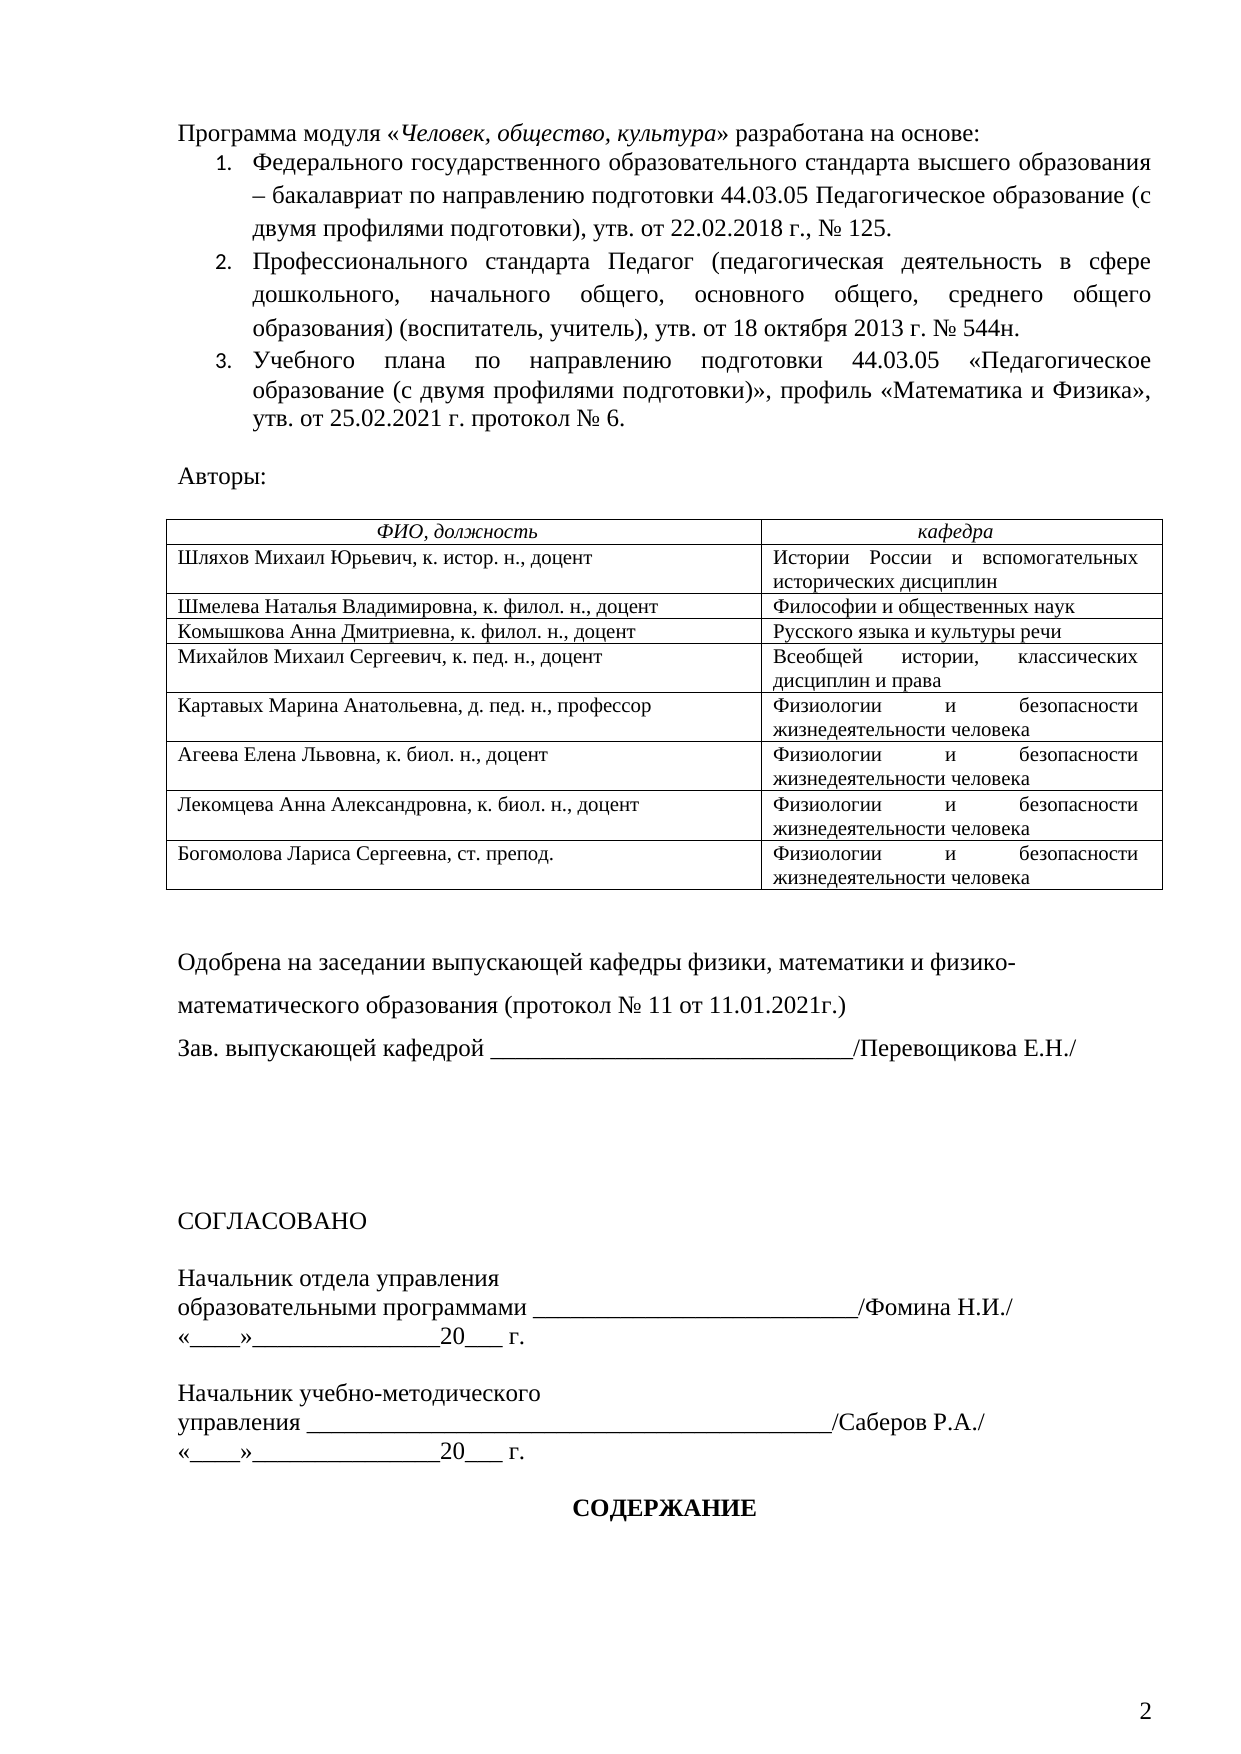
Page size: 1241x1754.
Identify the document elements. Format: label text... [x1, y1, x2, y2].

text «____»_______________20___ г. [177, 1321, 1152, 1350]
table_cell Михайлов Михаил Сергеевич, к. пед. н., доцент [167, 644, 761, 692]
table_cell Шмелева Наталья Владимировна, к. филол. н., доцент [167, 594, 761, 618]
table_cell Русского языка и культуры речи [762, 619, 1162, 643]
table_cell Физиологии и безопасности жизнедеятельности человека [762, 841, 1162, 889]
text Одобрена на заседании выпускающей кафедры физики, математики и физико-математического образования (протокол № 11 от 11.01.2021г.) [177, 947, 1152, 1019]
table_cell Физиологии и безопасности жизнедеятельности человека [762, 791, 1162, 839]
text Авторы: [177, 461, 1152, 490]
table_cell Картавых Марина Анатольевна, д. пед. н., профессор [167, 693, 761, 741]
list Профессионального стандарта Педагог (педагогическая деятельность в сфере дошкольного, начального общего, основного общего, среднего общего образования) (воспитатель, учитель), утв. от 18 октября 2013 г. № 544н. [215, 246, 1152, 341]
text Начальник отдела управления [177, 1263, 1152, 1292]
text «____»_______________20___ г. [177, 1436, 1152, 1465]
text Начальник учебно-методического [177, 1378, 1152, 1407]
text СОГЛАСОВАНО [177, 1206, 1152, 1235]
table_cell Физиологии и безопасности жизнедеятельности человека [762, 742, 1162, 790]
text управления __________________________________________/Саберов Р.А./ [177, 1407, 1152, 1436]
text Зав. выпускающей кафедрой _____________________________/Перевощикова Е.Н./ [177, 1033, 1152, 1062]
text образовательными программами __________________________/Фомина Н.И./ [177, 1292, 1152, 1321]
list Федерального государственного образовательного стандарта высшего образования – бакалавриат по направлению подготовки 44.03.05 Педагогическое образование (с двумя профилями подготовки), утв. от 22.02.2018 г., № 125. [215, 147, 1152, 242]
table_header кафедра [762, 520, 1162, 543]
table_cell Философии и общественных наук [762, 594, 1162, 618]
table_cell Агеева Елена Львовна, к. биол. н., доцент [167, 742, 761, 790]
table_cell Всеобщей истории, классических дисциплин и права [762, 644, 1162, 692]
table_cell Физиологии и безопасности жизнедеятельности человека [762, 693, 1162, 741]
table_cell Комышкова Анна Дмитриевна, к. филол. н., доцент [167, 619, 761, 643]
table_cell Истории России и вспомогательных исторических дисциплин [762, 545, 1162, 593]
table_cell Шляхов Михаил Юрьевич, к. истор. н., доцент [167, 545, 761, 593]
text Программа модуля «Человек, общество, культура» разработана на основе: [177, 118, 1152, 147]
list Учебного плана по направлению подготовки 44.03.05 «Педагогическое образование (с двумя профилями подготовки)», профиль «Математика и Физика», утв. от 25.02.2021 г. протокол № 6. [215, 346, 1152, 432]
table_cell Богомолова Лариса Сергеевна, ст. препод. [167, 841, 761, 889]
table_header ФИО, должность [167, 520, 761, 543]
table_cell Лекомцева Анна Александровна, к. биол. н., доцент [167, 791, 761, 839]
text Содержание [177, 1493, 1152, 1522]
